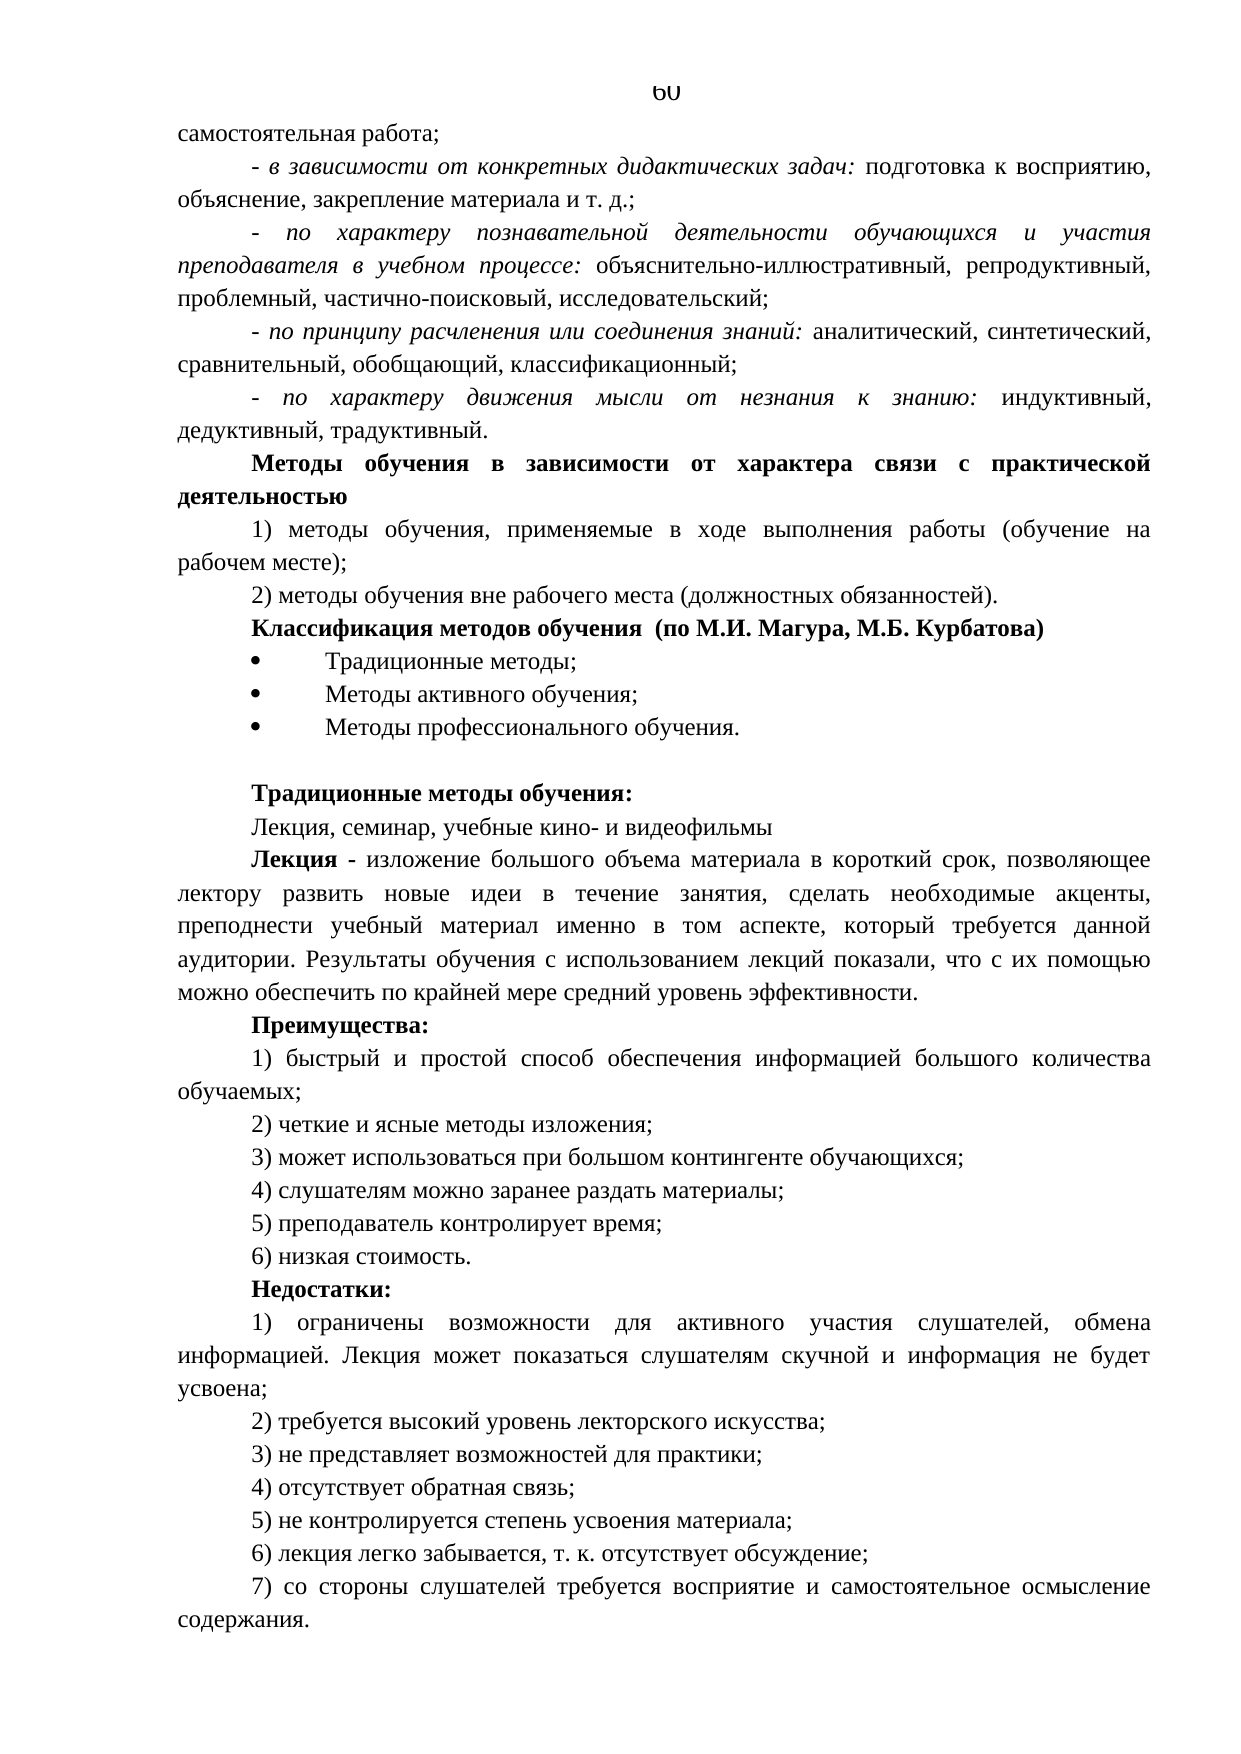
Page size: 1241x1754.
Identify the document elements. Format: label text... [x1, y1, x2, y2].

text 4) слушателям можно заранее раздать материалы; [177, 1175, 1152, 1203]
list Методы активного обучения; [177, 679, 1152, 708]
text - по характеру познавательной деятельности обучающихся и участия преподавателя в учебном процессе: объяснительно-иллюстративный, репродуктивный, проблемный, частично-поисковый, исследовательский; [177, 217, 1152, 312]
text Классификация методов обучения (по М.И. Магура, М.Б. Курбатова) [177, 613, 1152, 642]
text 1) методы обучения, применяемые в ходе выполнения работы (обучение на рабочем месте); [177, 514, 1152, 576]
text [177, 118, 1152, 147]
text 5) не контролируется степень усвоения материала; [177, 1505, 1152, 1534]
text 5) преподаватель контролирует время; [177, 1208, 1152, 1237]
text 3) не представляет возможностей для практики; [177, 1439, 1152, 1468]
text Лекция - изложение большого объема материала в короткий срок, позволяющее лектору развить новые идеи в течение занятия, сделать необходимые акценты, преподнести учебный материал именно в том аспекте, который требуется данной аудитории. Результаты обучения с использованием лекций показали, что с их помощью можно обеспечить по крайней мере средний уровень эффективности. [177, 844, 1152, 1005]
text Преимущества: [177, 1010, 1152, 1038]
text Традиционные методы обучения: [177, 778, 1152, 807]
text 2) требуется высокий уровень лекторского искусства; [177, 1406, 1152, 1435]
text Недостатки: [177, 1274, 1152, 1303]
text 2) четкие и ясные методы изложения; [177, 1109, 1152, 1137]
text - по принципу расчленения или соединения знаний: аналитический, синтетический, сравнительный, обобщающий, классификационный; [177, 316, 1152, 378]
text 1) быстрый и простой способ обеспечения информацией большого количества обучаемых; [177, 1043, 1152, 1104]
text 1) ограничены возможности для активного участия слушателей, обмена информацией. Лекция может показаться слушателям скучной и информация не будет усвоена; [177, 1307, 1152, 1402]
text 7) со стороны слушателей требуется восприятие и самостоятельное осмысление содержания. [177, 1571, 1152, 1633]
text - по характеру движения мысли от незнания к знанию: индуктивный, дедуктивный, традуктивный. [177, 382, 1152, 444]
text 3) может использоваться при большом контингенте обучающихся; [177, 1142, 1152, 1171]
text 4) отсутствует обратная связь; [177, 1472, 1152, 1501]
text 6) лекция легко забывается, т. к. отсутствует обсуждение; [177, 1538, 1152, 1567]
text - в зависимости от конкретных дидактических задач: подготовка к восприятию, объяснение, закрепление материала и т. д.; [177, 151, 1152, 213]
text 6) низкая стоимость. [177, 1241, 1152, 1269]
list Традиционные методы; [177, 646, 1152, 675]
list Методы профессионального обучения. [177, 712, 1152, 741]
text Методы обучения в зависимости от характера связи с практической деятельностью [177, 448, 1152, 510]
text 2) методы обучения вне рабочего места (должностных обязанностей). [177, 580, 1152, 609]
text Лекция, семинар, учебные кино- и видеофильмы [177, 812, 1152, 840]
